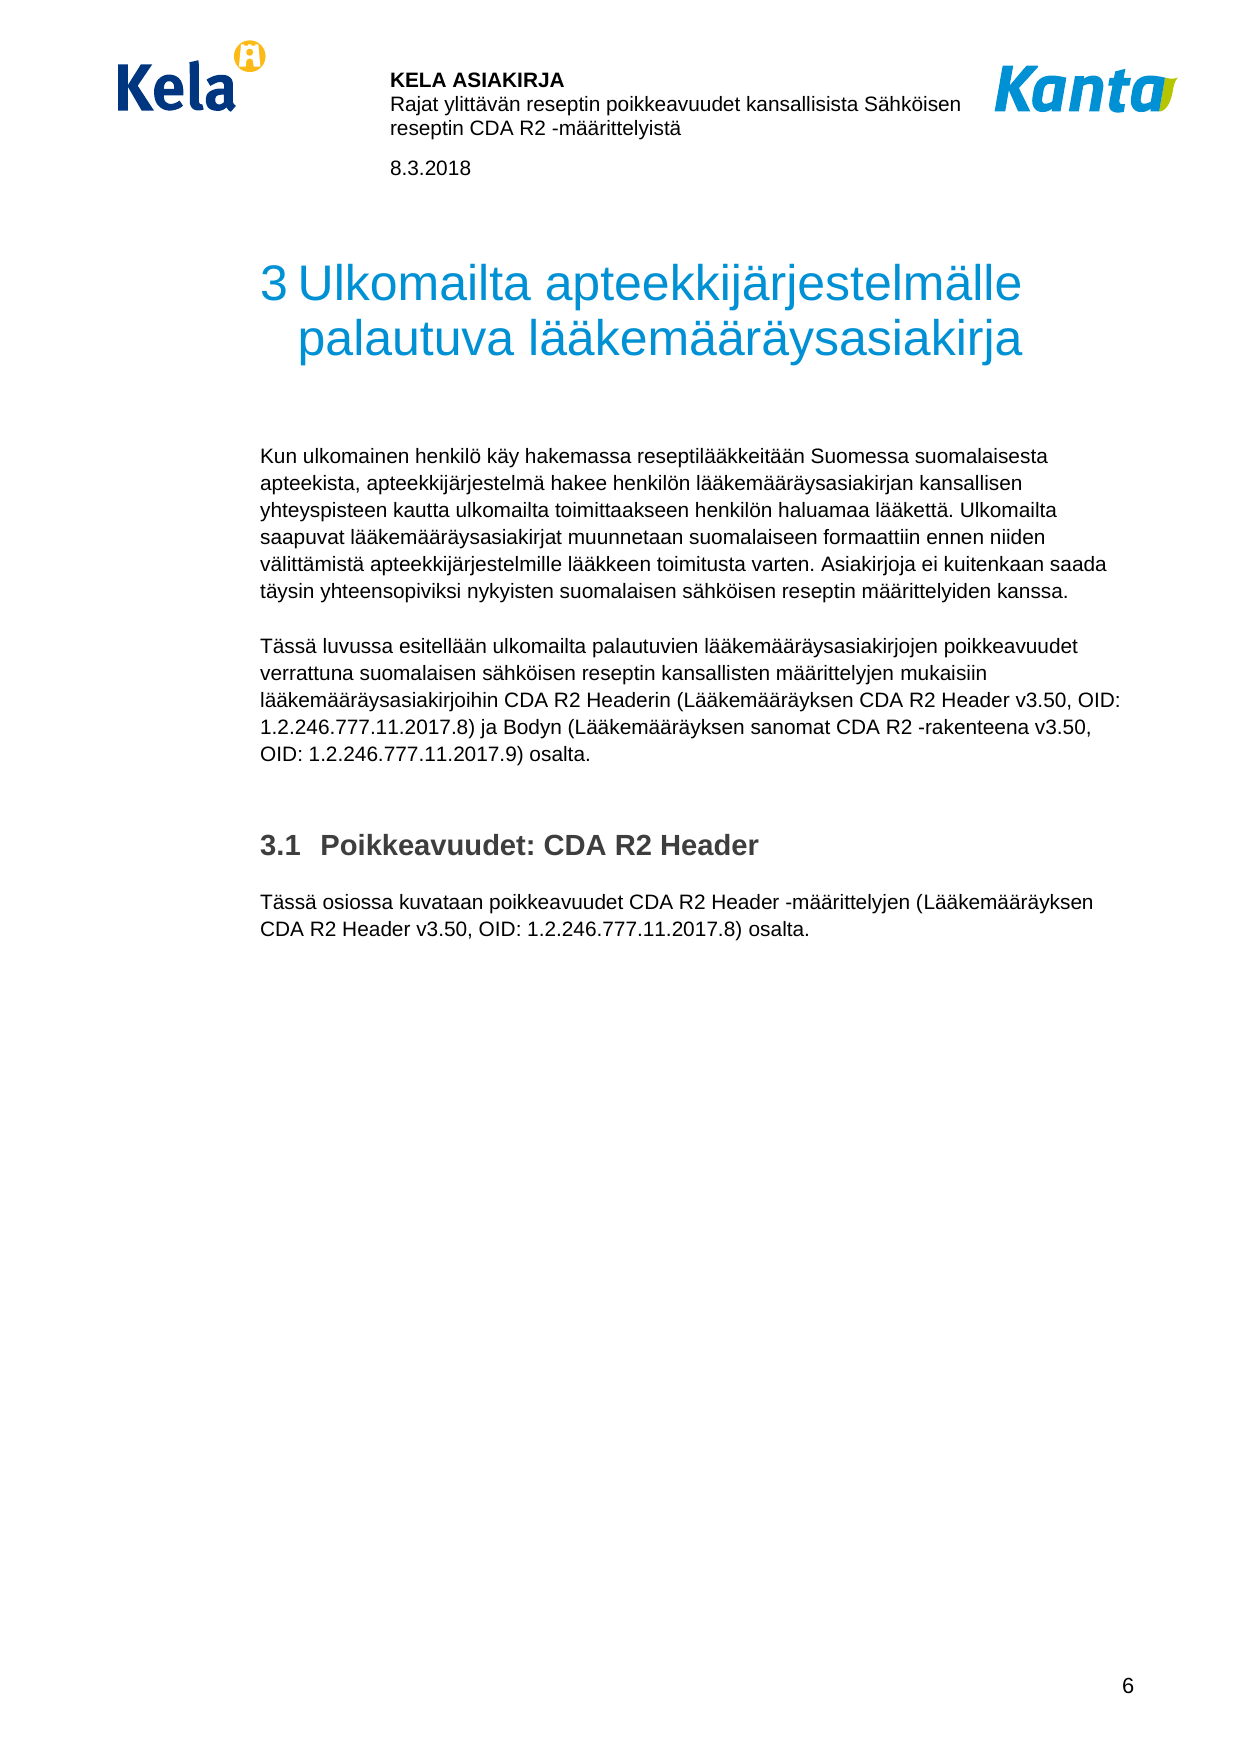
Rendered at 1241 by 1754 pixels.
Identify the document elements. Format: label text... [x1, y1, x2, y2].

subtitle Ulkomailta apteekkijärjestelmälle palautuva lääkemääräysasiakirja [260, 257, 1128, 366]
subtitle Poikkeavuudet: CDA R2 Header [260, 828, 1128, 862]
text Tässä osiossa kuvataan poikkeavuudet CDA R2 Header -määrittelyjen (Lääkemääräyksen CDA R2 Header v3.50, OID: 1.2.246.777.11.2017.8) osalta. [260, 887, 1128, 941]
text Kun ulkomainen henkilö käy hakemassa reseptilääkkeitään Suomessa suomalaisesta apteekista, apteekkijärjestelmä hakee henkilön lääkemääräysasiakirjan kansallisen yhteyspisteen kautta ulkomailta toimittaakseen henkilön haluamaa lääkettä. Ulkomailta saapuvat lääkemääräysasiakirjat muunnetaan suomalaiseen formaattiin ennen niiden välittämistä apteekkijärjestelmille lääkkeen toimitusta varten. Asiakirjoja ei kuitenkaan saada täysin yhteensopiviksi nykyisten suomalaisen sähköisen reseptin määrittelyiden kanssa. [260, 441, 1128, 603]
text Tässä luvussa esitellään ulkomailta palautuvien lääkemääräysasiakirjojen poikkeavuudet verrattuna suomalaisen sähköisen reseptin kansallisten määrittelyjen mukaisiin lääkemääräysasiakirjoihin CDA R2 Headerin (Lääkemääräyksen CDA R2 Header v3.50, OID: 1.2.246.777.11.2017.8) ja Bodyn (Lääkemääräyksen sanomat CDA R2 -rakenteena v3.50, OID: 1.2.246.777.11.2017.9) osalta. [260, 630, 1128, 766]
